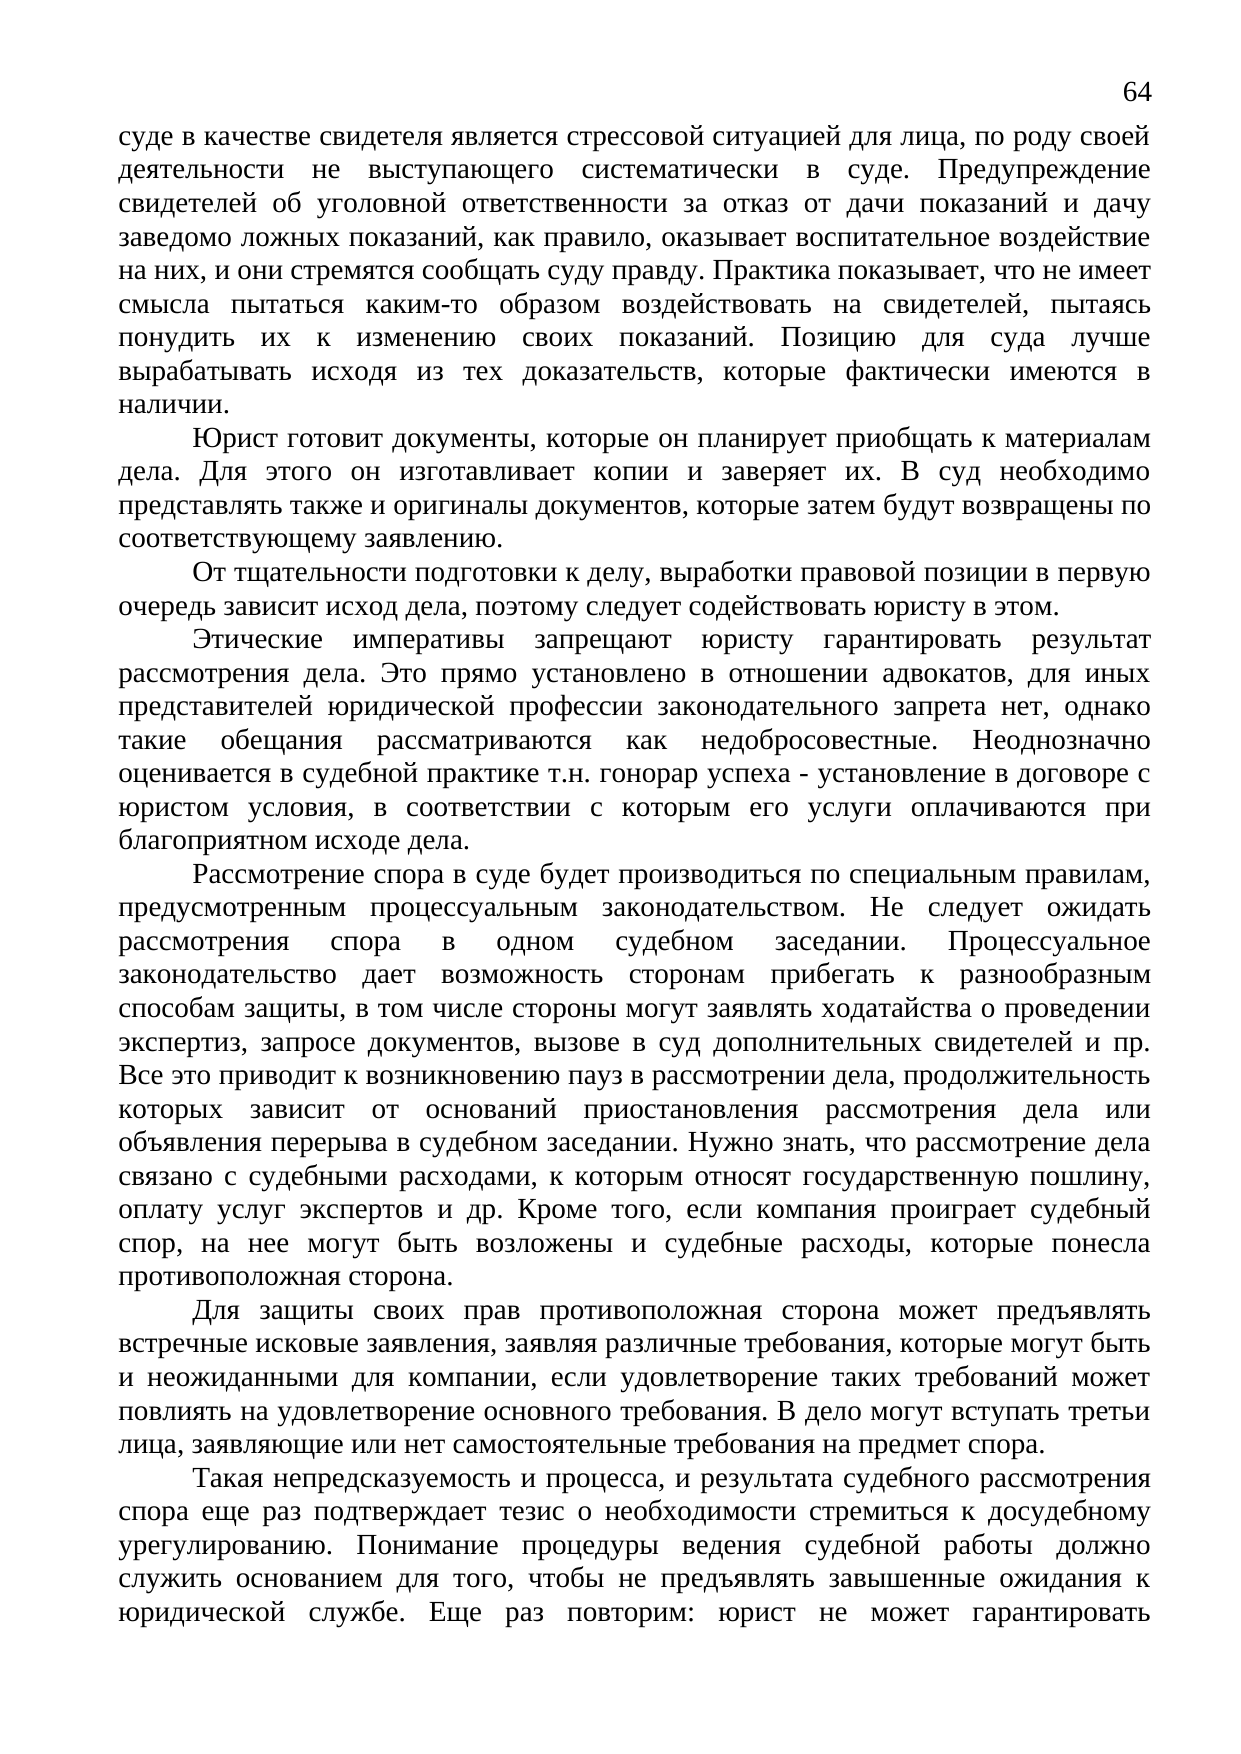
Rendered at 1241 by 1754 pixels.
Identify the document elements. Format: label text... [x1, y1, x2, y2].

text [118, 1460, 1152, 1627]
text От тщательности подготовки к делу, выработки правовой позиции в первую очередь зависит исход дела, поэтому следует содействовать юристу в этом. [118, 554, 1152, 621]
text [118, 118, 1152, 420]
text Рассмотрение спора в суде будет производиться по специальным правилам, предусмотренным процессуальным законодательством. Не следует ожидать рассмотрения спора в одном судебном заседании. Процессуальное законодательство дает возможность сторонам прибегать к разнообразным способам защиты, в том числе стороны могут заявлять ходатайства о проведении экспертиз, запросе документов, вызове в суд дополнительных свидетелей и пр. Все это приводит к возникновению пауз в рассмотрении дела, продолжительность которых зависит от оснований приостановления рассмотрения дела или объявления перерыва в судебном заседании. Нужно знать, что рассмотрение дела связано с судебными расходами, к которым относят государственную пошлину, оплату услуг экспертов и др. Кроме того, если компания проиграет судебный спор, на нее могут быть возложены и судебные расходы, которые понесла противоположная сторона. [118, 856, 1152, 1292]
text Этические императивы запрещают юристу гарантировать результат рассмотрения дела. Это прямо установлено в отношении адвокатов, для иных представителей юридической профессии законодательного запрета нет, однако такие обещания рассматриваются как недобросовестные. Неоднозначно оценивается в судебной практике т.н. гонорар успеха - установление в договоре с юристом условия, в соответствии с которым его услуги оплачиваются при благоприятном исходе дела. [118, 621, 1152, 856]
text Для защиты своих прав противоположная сторона может предъявлять встречные исковые заявления, заявляя различные требования, которые могут быть и неожиданными для компании, если удовлетворение таких требований может повлиять на удовлетворение основного требования. В дело могут вступать третьи лица, заявляющие или нет самостоятельные требования на предмет спора. [118, 1292, 1152, 1460]
text Юрист готовит документы, которые он планирует приобщать к материалам дела. Для этого он изготавливает копии и заверяет их. В суд необходимо представлять также и оригиналы документов, которые затем будут возвращены по соответствующему заявлению. [118, 420, 1152, 554]
